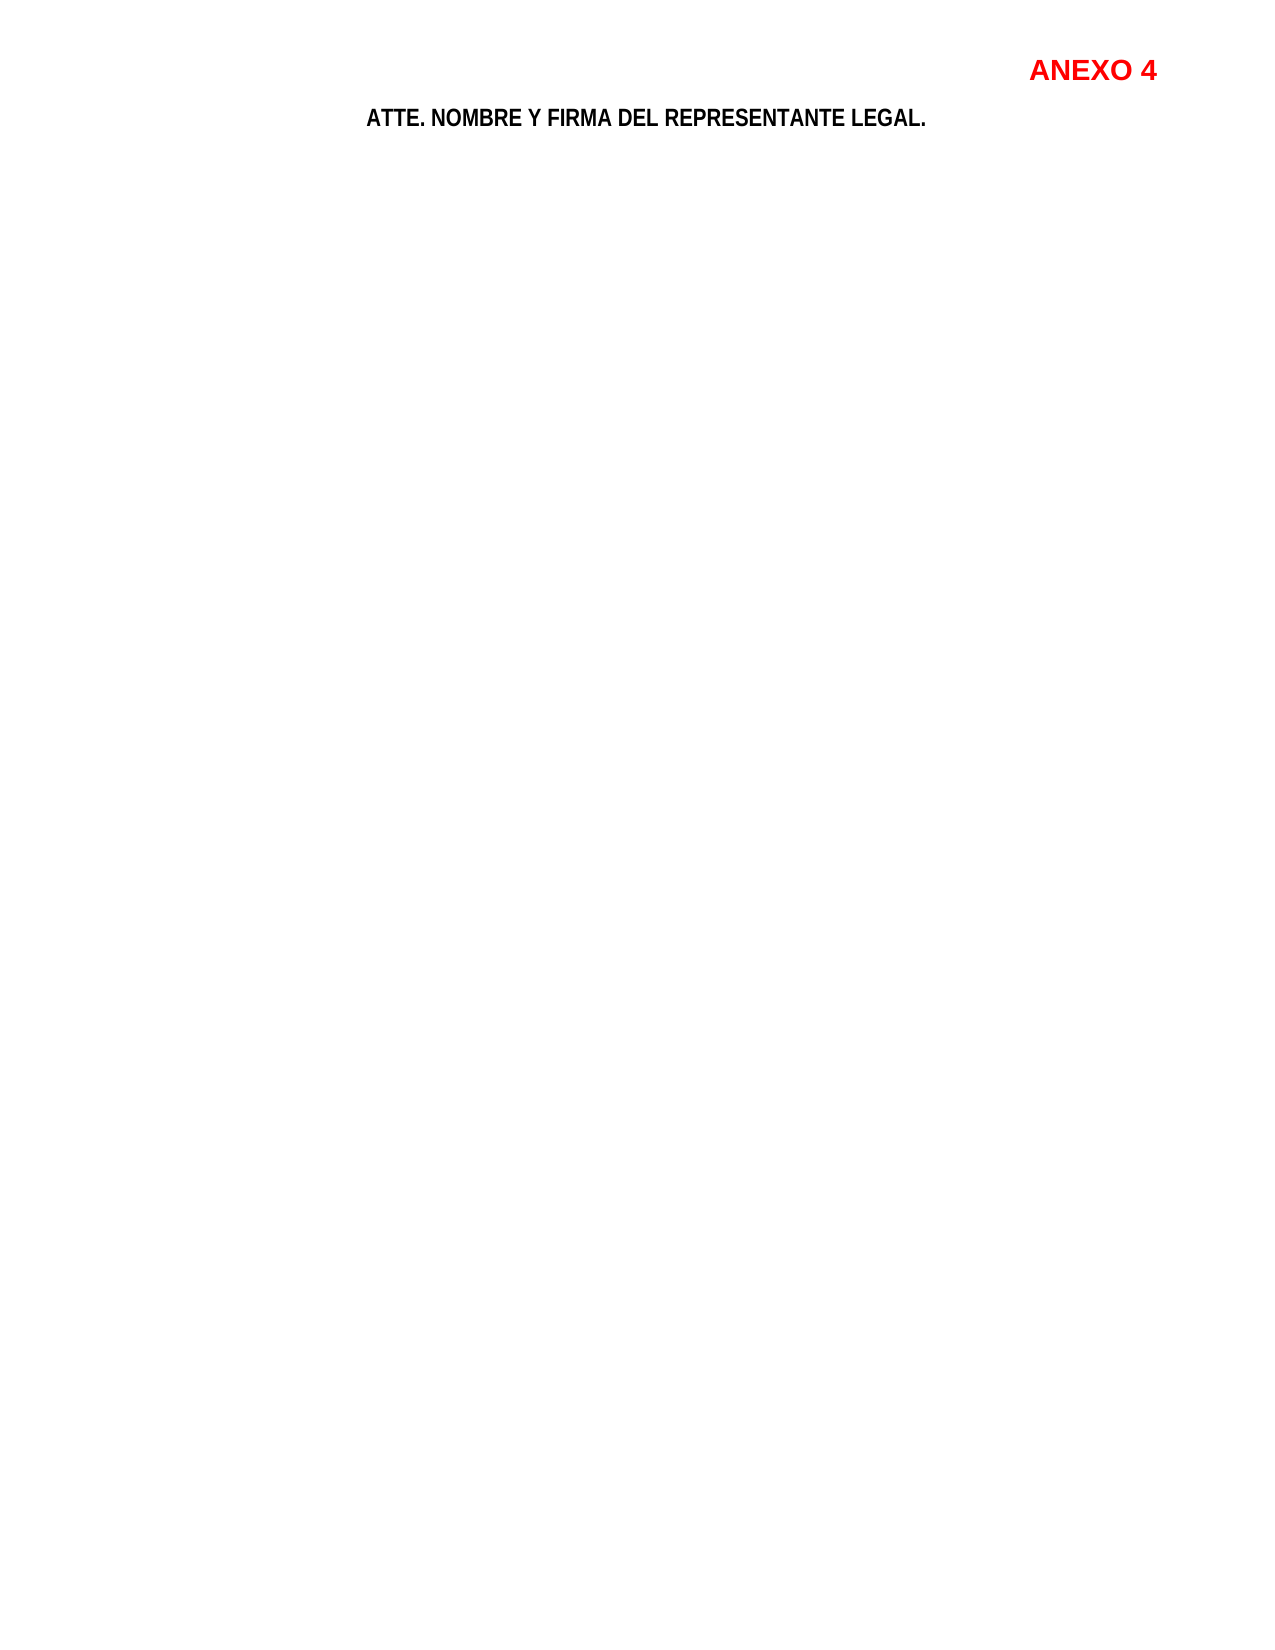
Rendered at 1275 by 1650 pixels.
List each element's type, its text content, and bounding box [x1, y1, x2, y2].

text ATTE. NOMBRE Y FIRMA DEL REPRESENTANTE LEGAL. [136, 103, 1157, 132]
